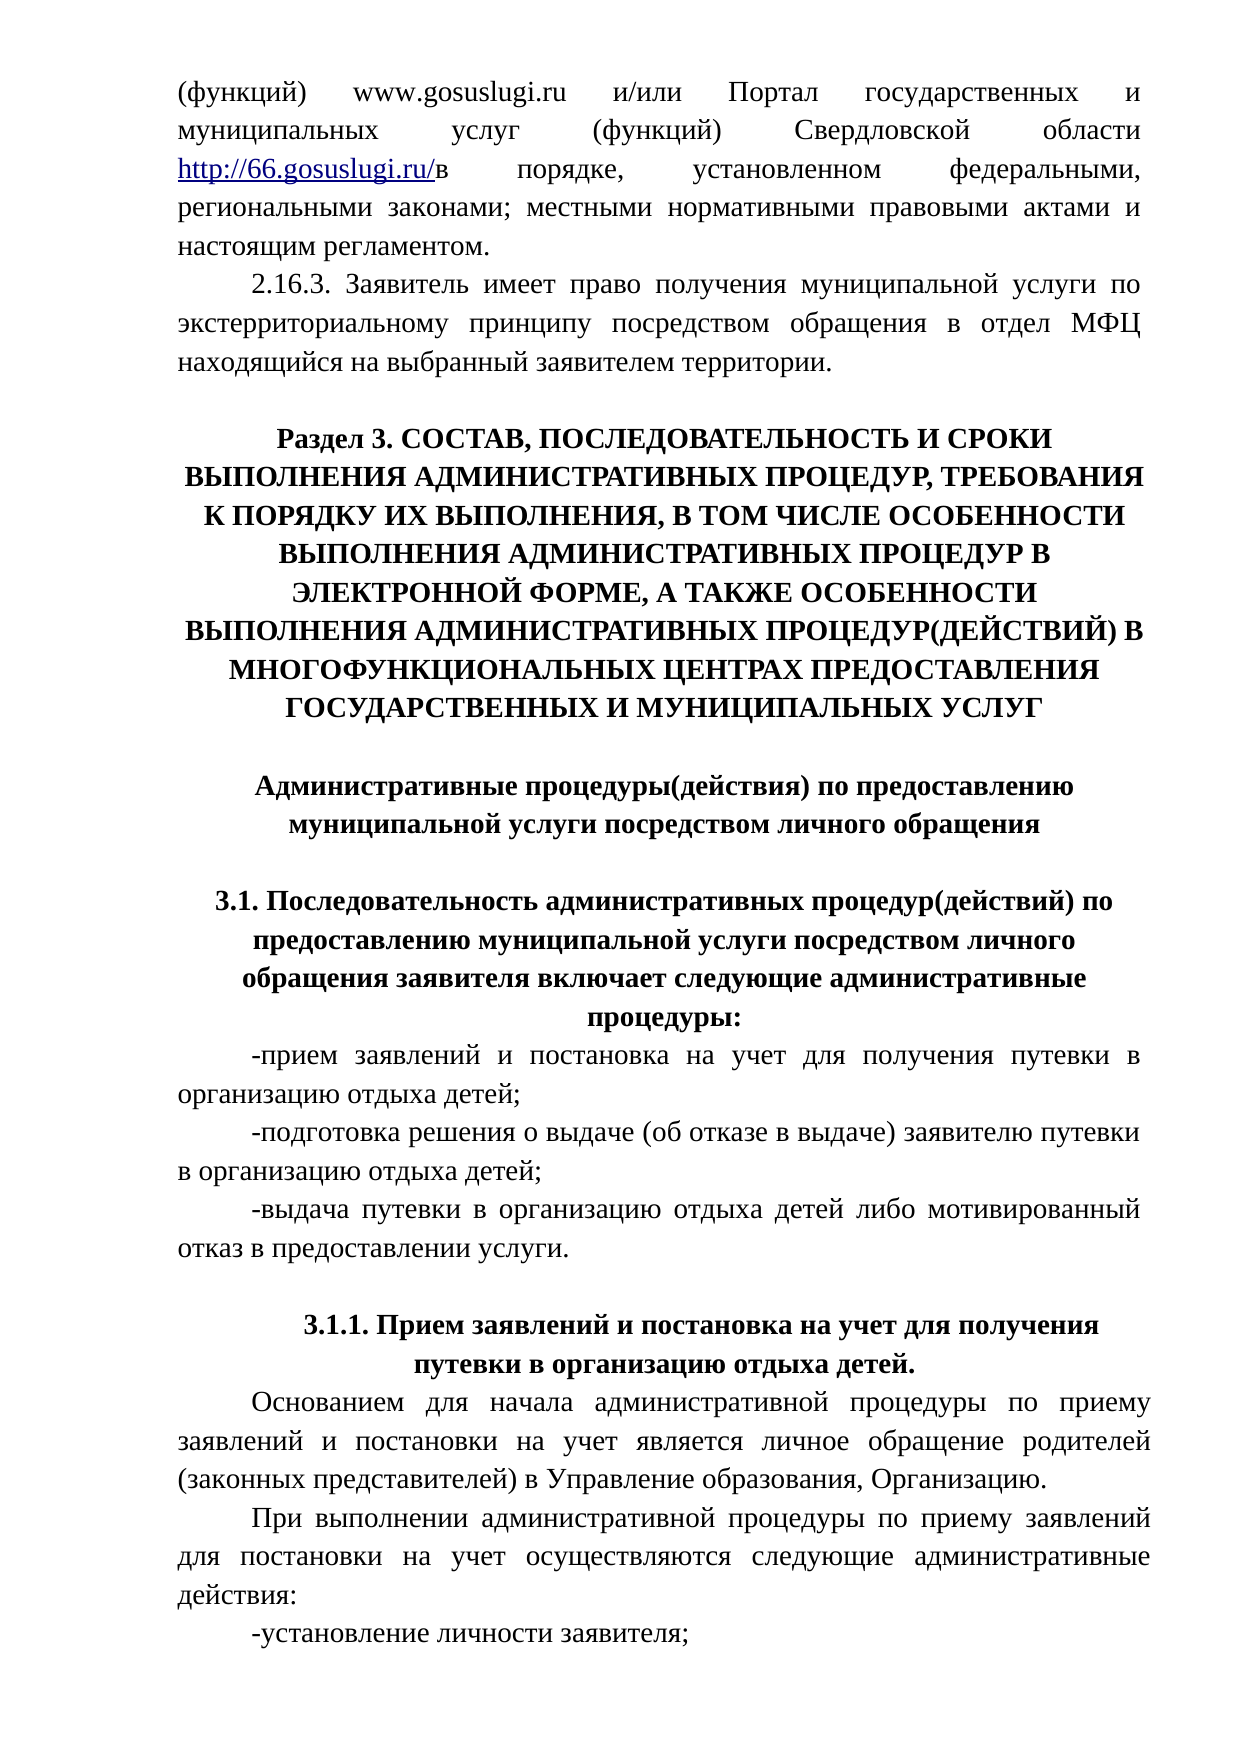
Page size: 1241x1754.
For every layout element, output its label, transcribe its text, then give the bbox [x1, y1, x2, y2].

text При выполнении административной процедуры по приему заявлений для постановки на учет осуществляются следующие административные действия: [177, 1500, 1152, 1611]
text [177, 74, 1141, 262]
text -установление личности заявителя; [177, 1616, 1152, 1649]
text Раздел 3. СОСТАВ, ПОСЛЕДОВАТЕЛЬНОСТЬ И СРОКИ ВЫПОЛНЕНИЯ АДМИНИСТРАТИВНЫХ ПРОЦЕДУР, ТРЕБОВАНИЯ К ПОРЯДКУ ИХ ВЫПОЛНЕНИЯ, В ТОМ ЧИСЛЕ ОСОБЕННОСТИ ВЫПОЛНЕНИЯ АДМИНИСТРАТИВНЫХ ПРОЦЕДУР В ЭЛЕКТРОННОЙ ФОРМЕ, А ТАКЖЕ ОСОБЕННОСТИ ВЫПОЛНЕНИЯ АДМИНИСТРАТИВНЫХ ПРОЦЕДУР(ДЕЙСТВИЙ) В МНОГОФУНКЦИОНАЛЬНЫХ ЦЕНТРАХ ПРЕДОСТАВЛЕНИЯ ГОСУДАРСТВЕННЫХ И МУНИЦИПАЛЬНЫХ УСЛУГ [177, 421, 1152, 724]
text 3.1.1. Прием заявлений и постановка на учет для получения путевки в организацию отдыха детей. [177, 1307, 1152, 1379]
text Административные процедуры(действия) по предоставлению муниципальной услуги посредством личного обращения [177, 768, 1152, 840]
text 2.16.3. Заявитель имеет право получения муниципальной услуги по экстерриториальному принципу посредством обращения в отдел МФЦ находящийся на выбранный заявителем территории. [177, 267, 1141, 377]
text Основанием для начала административной процедуры по приему заявлений и постановки на учет является личное обращение родителей (законных представителей) в Управление образования, Организацию. [177, 1384, 1152, 1495]
text 3.1. Последовательность административных процедур(действий) по предоставлению муниципальной услуги посредством личного обращения заявителя включает следующие административные процедуры: [177, 883, 1152, 1032]
text -подготовка решения о выдаче (об отказе в выдаче) заявителю путевки в организацию отдыха детей; [177, 1114, 1141, 1187]
text -выдача путевки в организацию отдыха детей либо мотивированный отказ в предоставлении услуги. [177, 1192, 1141, 1264]
text -прием заявлений и постановка на учет для получения путевки в организацию отдыха детей; [177, 1037, 1141, 1109]
